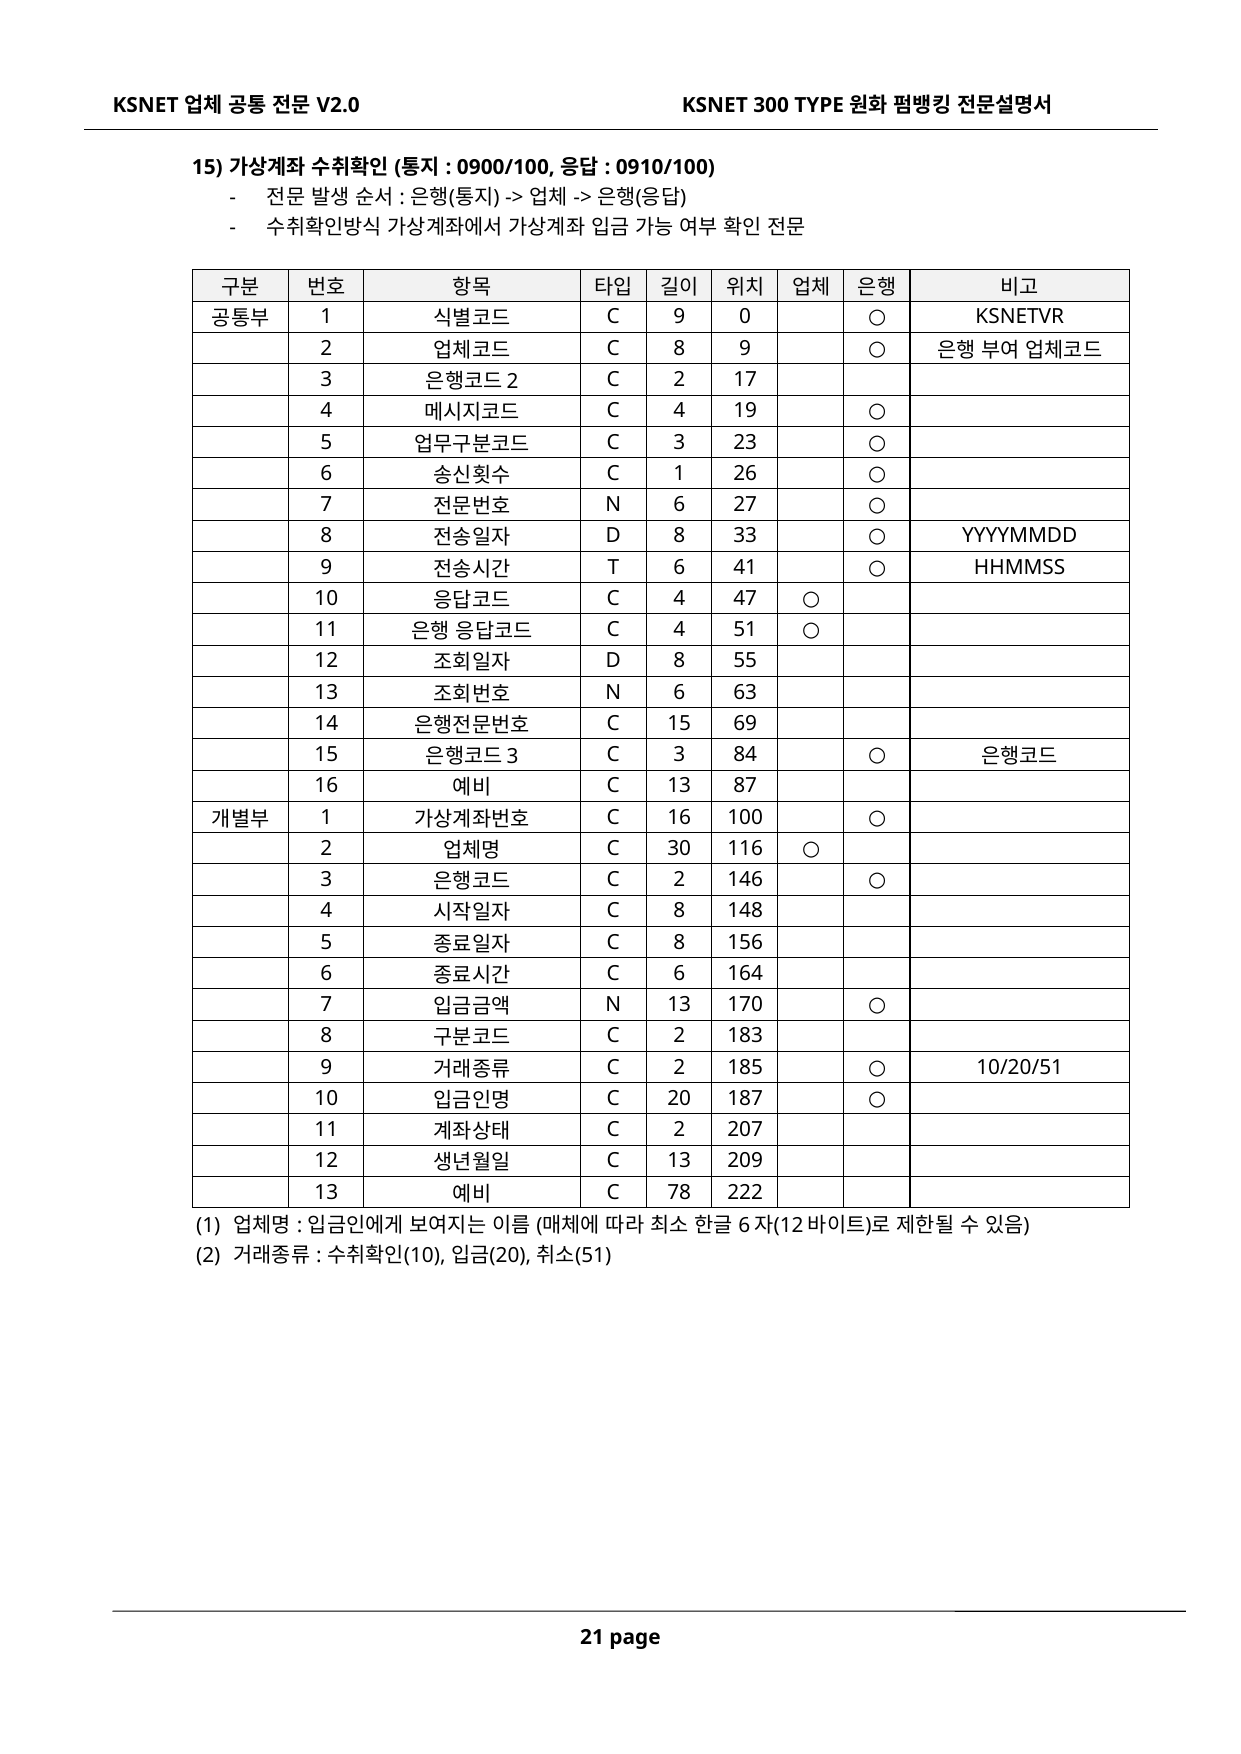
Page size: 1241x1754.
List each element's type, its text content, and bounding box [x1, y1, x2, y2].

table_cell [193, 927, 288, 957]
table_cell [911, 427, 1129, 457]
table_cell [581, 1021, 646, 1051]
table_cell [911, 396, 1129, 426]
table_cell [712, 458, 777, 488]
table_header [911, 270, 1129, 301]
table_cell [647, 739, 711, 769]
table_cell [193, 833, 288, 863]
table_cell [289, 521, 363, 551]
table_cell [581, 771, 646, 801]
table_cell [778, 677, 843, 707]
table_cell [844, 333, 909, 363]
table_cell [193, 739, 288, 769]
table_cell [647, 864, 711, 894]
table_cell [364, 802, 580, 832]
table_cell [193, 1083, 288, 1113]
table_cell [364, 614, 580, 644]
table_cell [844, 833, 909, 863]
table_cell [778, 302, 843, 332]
list 거래종류 : 수취확인(10), 입금(20), 취소(51) [196, 1238, 1128, 1269]
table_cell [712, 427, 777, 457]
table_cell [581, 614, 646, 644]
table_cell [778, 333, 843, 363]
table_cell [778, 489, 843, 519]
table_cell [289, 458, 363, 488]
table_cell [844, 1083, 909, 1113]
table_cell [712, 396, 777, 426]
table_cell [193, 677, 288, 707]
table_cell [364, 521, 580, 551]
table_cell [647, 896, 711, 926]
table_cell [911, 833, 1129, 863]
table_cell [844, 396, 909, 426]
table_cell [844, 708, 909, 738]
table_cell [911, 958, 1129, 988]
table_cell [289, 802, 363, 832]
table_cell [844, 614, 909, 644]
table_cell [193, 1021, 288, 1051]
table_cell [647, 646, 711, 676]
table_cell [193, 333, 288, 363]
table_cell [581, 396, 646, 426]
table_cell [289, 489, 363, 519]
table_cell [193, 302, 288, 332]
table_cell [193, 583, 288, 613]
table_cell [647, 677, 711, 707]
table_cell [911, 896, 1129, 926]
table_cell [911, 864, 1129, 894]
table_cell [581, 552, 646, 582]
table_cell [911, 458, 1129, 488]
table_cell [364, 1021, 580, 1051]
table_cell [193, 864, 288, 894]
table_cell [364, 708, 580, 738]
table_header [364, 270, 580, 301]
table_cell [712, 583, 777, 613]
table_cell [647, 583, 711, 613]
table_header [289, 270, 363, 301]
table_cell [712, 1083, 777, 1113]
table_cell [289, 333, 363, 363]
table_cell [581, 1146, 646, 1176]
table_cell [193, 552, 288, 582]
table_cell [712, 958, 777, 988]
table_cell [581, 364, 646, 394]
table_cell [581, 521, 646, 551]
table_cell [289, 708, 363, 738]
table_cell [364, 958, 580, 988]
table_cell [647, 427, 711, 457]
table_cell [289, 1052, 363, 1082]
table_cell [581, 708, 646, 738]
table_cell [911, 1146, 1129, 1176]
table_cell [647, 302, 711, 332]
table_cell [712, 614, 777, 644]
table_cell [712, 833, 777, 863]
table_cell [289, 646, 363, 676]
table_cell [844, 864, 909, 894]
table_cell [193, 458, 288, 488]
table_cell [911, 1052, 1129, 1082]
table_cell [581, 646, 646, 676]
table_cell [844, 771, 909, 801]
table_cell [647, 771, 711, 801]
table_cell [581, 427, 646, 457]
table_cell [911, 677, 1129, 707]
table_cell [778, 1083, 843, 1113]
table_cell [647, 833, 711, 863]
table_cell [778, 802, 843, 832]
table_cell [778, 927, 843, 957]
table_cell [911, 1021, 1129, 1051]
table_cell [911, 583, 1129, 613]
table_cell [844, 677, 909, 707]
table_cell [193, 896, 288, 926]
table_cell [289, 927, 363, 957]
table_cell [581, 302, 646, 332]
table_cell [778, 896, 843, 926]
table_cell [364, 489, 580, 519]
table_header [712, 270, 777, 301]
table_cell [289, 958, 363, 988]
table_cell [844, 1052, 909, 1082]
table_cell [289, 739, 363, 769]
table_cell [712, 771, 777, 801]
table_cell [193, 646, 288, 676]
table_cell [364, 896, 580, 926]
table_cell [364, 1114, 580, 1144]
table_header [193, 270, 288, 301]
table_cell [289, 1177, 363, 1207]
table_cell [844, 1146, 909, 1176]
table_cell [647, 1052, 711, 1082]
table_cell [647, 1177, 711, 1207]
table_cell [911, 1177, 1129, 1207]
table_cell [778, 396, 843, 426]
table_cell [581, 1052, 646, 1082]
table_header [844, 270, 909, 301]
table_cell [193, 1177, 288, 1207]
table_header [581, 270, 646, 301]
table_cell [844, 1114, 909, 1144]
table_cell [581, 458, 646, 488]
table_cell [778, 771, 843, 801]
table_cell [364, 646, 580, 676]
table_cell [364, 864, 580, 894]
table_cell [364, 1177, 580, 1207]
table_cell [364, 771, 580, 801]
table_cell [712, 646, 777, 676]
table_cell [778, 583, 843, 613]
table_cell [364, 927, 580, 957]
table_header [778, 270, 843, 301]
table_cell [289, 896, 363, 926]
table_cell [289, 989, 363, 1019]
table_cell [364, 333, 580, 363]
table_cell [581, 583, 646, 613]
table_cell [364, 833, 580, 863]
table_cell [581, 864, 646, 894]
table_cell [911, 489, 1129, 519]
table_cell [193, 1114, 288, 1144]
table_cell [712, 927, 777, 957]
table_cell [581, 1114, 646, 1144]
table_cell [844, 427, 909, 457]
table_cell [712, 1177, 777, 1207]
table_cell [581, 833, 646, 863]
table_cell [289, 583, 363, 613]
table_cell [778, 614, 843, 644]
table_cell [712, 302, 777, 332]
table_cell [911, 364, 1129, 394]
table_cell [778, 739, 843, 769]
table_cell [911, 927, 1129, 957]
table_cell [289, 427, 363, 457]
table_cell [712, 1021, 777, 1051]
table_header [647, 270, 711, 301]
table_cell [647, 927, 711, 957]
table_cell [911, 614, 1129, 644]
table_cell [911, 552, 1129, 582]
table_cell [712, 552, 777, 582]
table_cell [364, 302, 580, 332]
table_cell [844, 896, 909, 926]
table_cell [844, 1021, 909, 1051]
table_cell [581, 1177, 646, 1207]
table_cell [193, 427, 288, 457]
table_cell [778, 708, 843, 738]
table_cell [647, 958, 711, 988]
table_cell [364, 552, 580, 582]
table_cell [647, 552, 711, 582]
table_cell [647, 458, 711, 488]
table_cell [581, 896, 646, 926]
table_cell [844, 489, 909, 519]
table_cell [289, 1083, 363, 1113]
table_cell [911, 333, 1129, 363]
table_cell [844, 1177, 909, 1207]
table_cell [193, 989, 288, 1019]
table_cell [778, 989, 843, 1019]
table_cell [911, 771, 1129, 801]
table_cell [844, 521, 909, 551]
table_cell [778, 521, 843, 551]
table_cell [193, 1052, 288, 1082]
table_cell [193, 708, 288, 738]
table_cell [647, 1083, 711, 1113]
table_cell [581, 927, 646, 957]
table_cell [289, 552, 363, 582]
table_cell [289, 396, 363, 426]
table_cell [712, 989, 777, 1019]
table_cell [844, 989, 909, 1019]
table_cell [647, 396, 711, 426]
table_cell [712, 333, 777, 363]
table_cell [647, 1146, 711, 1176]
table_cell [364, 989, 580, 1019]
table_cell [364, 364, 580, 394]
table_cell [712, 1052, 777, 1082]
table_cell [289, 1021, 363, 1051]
list 수취확인방식 가상계좌에서 가상계좌 입금 가능 여부 확인 전문 [229, 211, 1128, 241]
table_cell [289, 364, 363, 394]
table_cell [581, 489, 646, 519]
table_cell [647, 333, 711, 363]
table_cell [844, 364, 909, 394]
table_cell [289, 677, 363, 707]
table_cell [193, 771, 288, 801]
list 전문 발생 순서 : 은행(통지) -> 업체 -> 은행(응답) [229, 180, 1128, 211]
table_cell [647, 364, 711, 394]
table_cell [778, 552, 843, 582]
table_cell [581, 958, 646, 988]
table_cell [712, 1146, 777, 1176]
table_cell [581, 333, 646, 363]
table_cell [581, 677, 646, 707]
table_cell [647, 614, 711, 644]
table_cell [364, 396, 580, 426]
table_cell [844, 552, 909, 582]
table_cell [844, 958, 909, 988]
list 업체명 : 입금인에게 보여지는 이름 (매체에 따라 최소 한글 6자(12바이트)로 제한될 수 있음) [196, 1208, 1128, 1238]
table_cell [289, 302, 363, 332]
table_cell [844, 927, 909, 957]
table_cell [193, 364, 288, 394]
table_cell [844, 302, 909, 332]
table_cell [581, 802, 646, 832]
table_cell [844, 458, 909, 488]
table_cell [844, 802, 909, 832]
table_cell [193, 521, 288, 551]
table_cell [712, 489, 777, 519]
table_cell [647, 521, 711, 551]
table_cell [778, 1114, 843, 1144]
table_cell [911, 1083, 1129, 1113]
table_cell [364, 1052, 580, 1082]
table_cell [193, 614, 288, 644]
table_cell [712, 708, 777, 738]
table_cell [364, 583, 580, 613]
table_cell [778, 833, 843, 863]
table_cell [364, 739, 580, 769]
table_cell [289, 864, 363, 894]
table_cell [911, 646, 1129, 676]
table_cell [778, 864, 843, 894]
list 가상계좌 수취확인 (통지 : 0900/100, 응답 : 0910/100) [192, 150, 1128, 180]
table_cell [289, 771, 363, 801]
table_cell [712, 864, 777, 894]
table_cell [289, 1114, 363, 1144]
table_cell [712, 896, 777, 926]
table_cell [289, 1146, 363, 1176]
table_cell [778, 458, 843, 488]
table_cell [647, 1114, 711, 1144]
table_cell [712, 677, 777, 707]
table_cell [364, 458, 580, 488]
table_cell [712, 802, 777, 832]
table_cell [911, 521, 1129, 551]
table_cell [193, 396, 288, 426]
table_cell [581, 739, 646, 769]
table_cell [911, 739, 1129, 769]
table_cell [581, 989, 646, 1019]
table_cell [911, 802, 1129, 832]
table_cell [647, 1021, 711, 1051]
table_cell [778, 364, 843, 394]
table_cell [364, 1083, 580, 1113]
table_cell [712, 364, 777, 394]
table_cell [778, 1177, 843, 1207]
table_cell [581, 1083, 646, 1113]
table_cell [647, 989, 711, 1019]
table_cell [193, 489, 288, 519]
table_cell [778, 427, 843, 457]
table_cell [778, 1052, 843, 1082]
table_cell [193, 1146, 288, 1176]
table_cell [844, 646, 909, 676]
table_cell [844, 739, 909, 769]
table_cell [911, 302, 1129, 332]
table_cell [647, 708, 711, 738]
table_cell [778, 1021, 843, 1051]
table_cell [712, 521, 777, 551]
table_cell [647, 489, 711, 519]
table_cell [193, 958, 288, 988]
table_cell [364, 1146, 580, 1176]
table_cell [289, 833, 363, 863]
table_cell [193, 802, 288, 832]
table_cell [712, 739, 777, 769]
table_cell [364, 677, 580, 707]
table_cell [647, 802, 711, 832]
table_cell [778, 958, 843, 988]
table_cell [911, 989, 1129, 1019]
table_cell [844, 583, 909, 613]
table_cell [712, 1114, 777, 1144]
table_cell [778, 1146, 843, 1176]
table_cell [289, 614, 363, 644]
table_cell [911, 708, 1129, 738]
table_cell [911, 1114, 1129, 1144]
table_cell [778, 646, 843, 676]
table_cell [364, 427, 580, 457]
